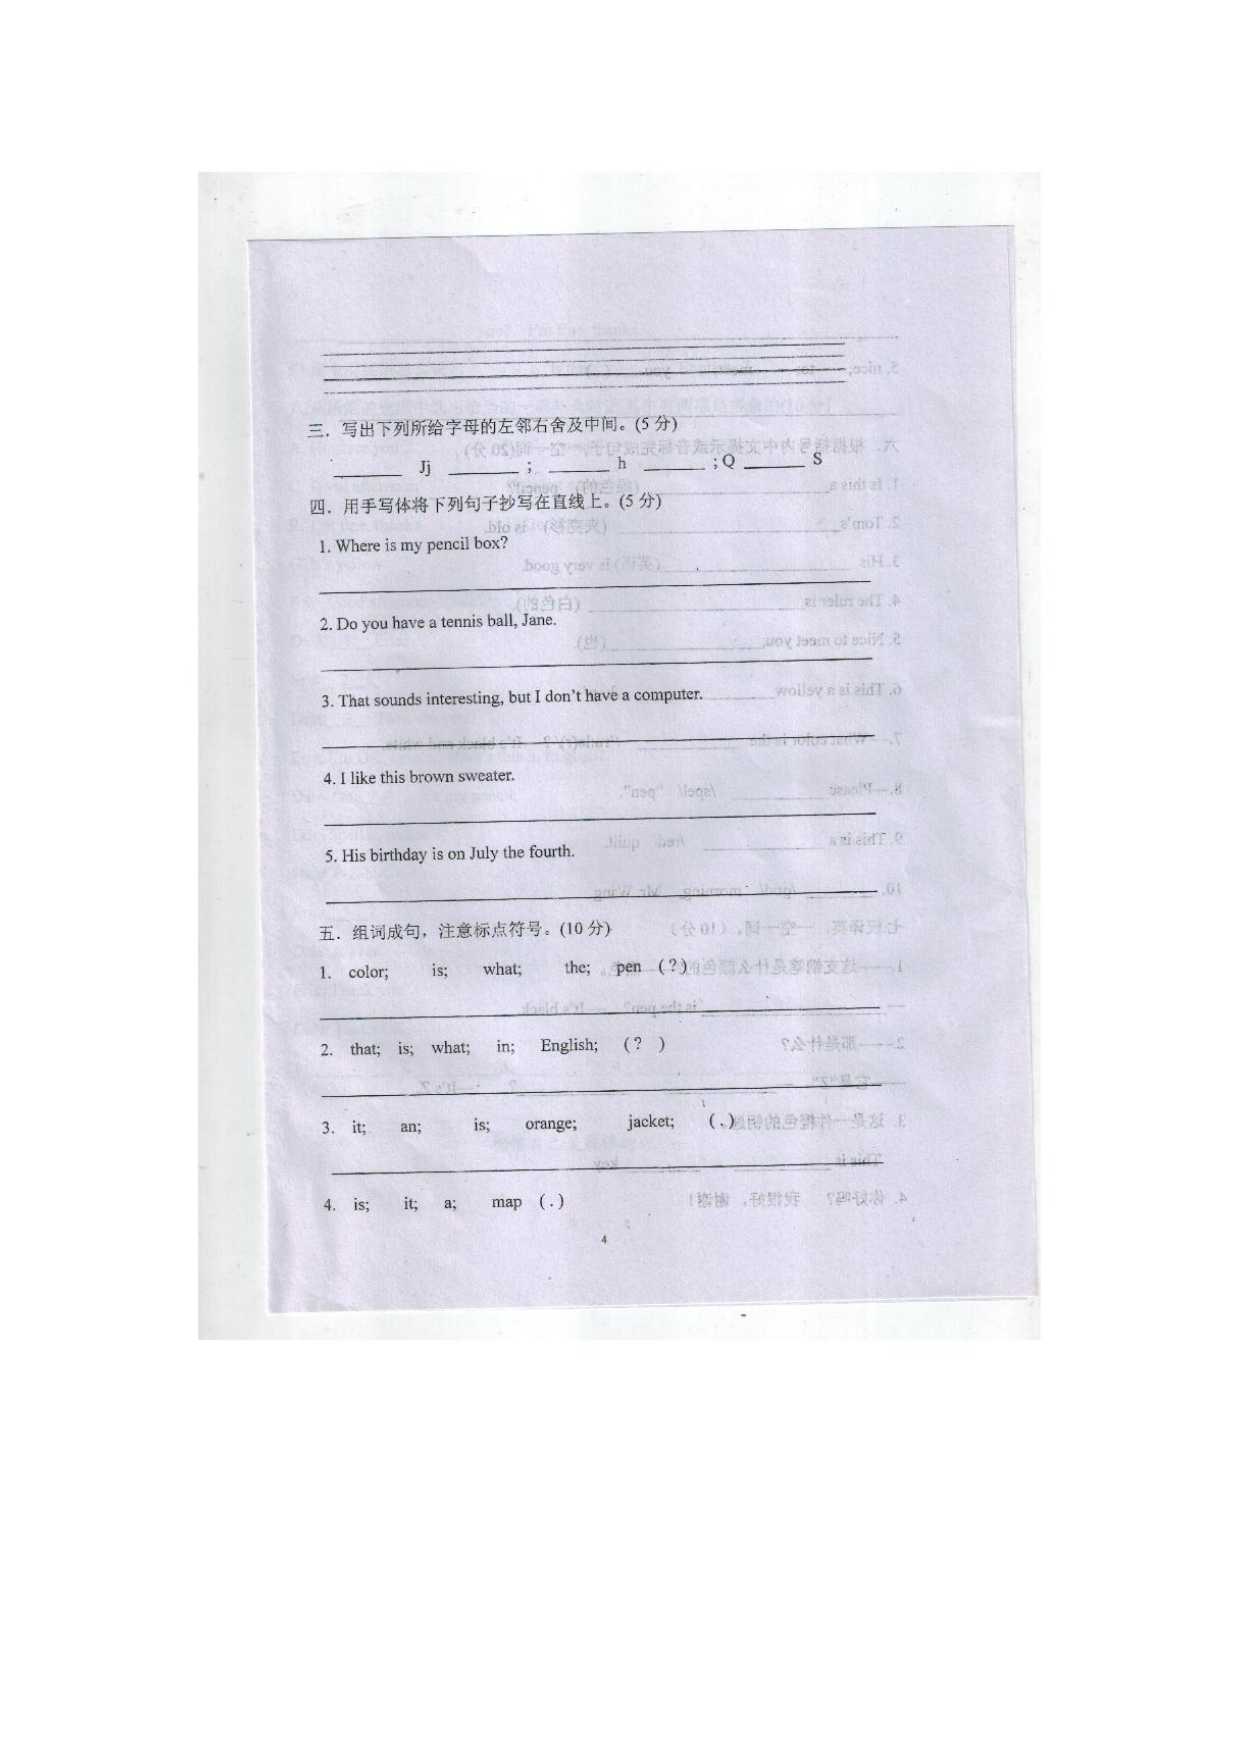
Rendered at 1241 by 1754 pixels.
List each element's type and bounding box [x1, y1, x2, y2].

picture [187, 162, 1053, 1353]
